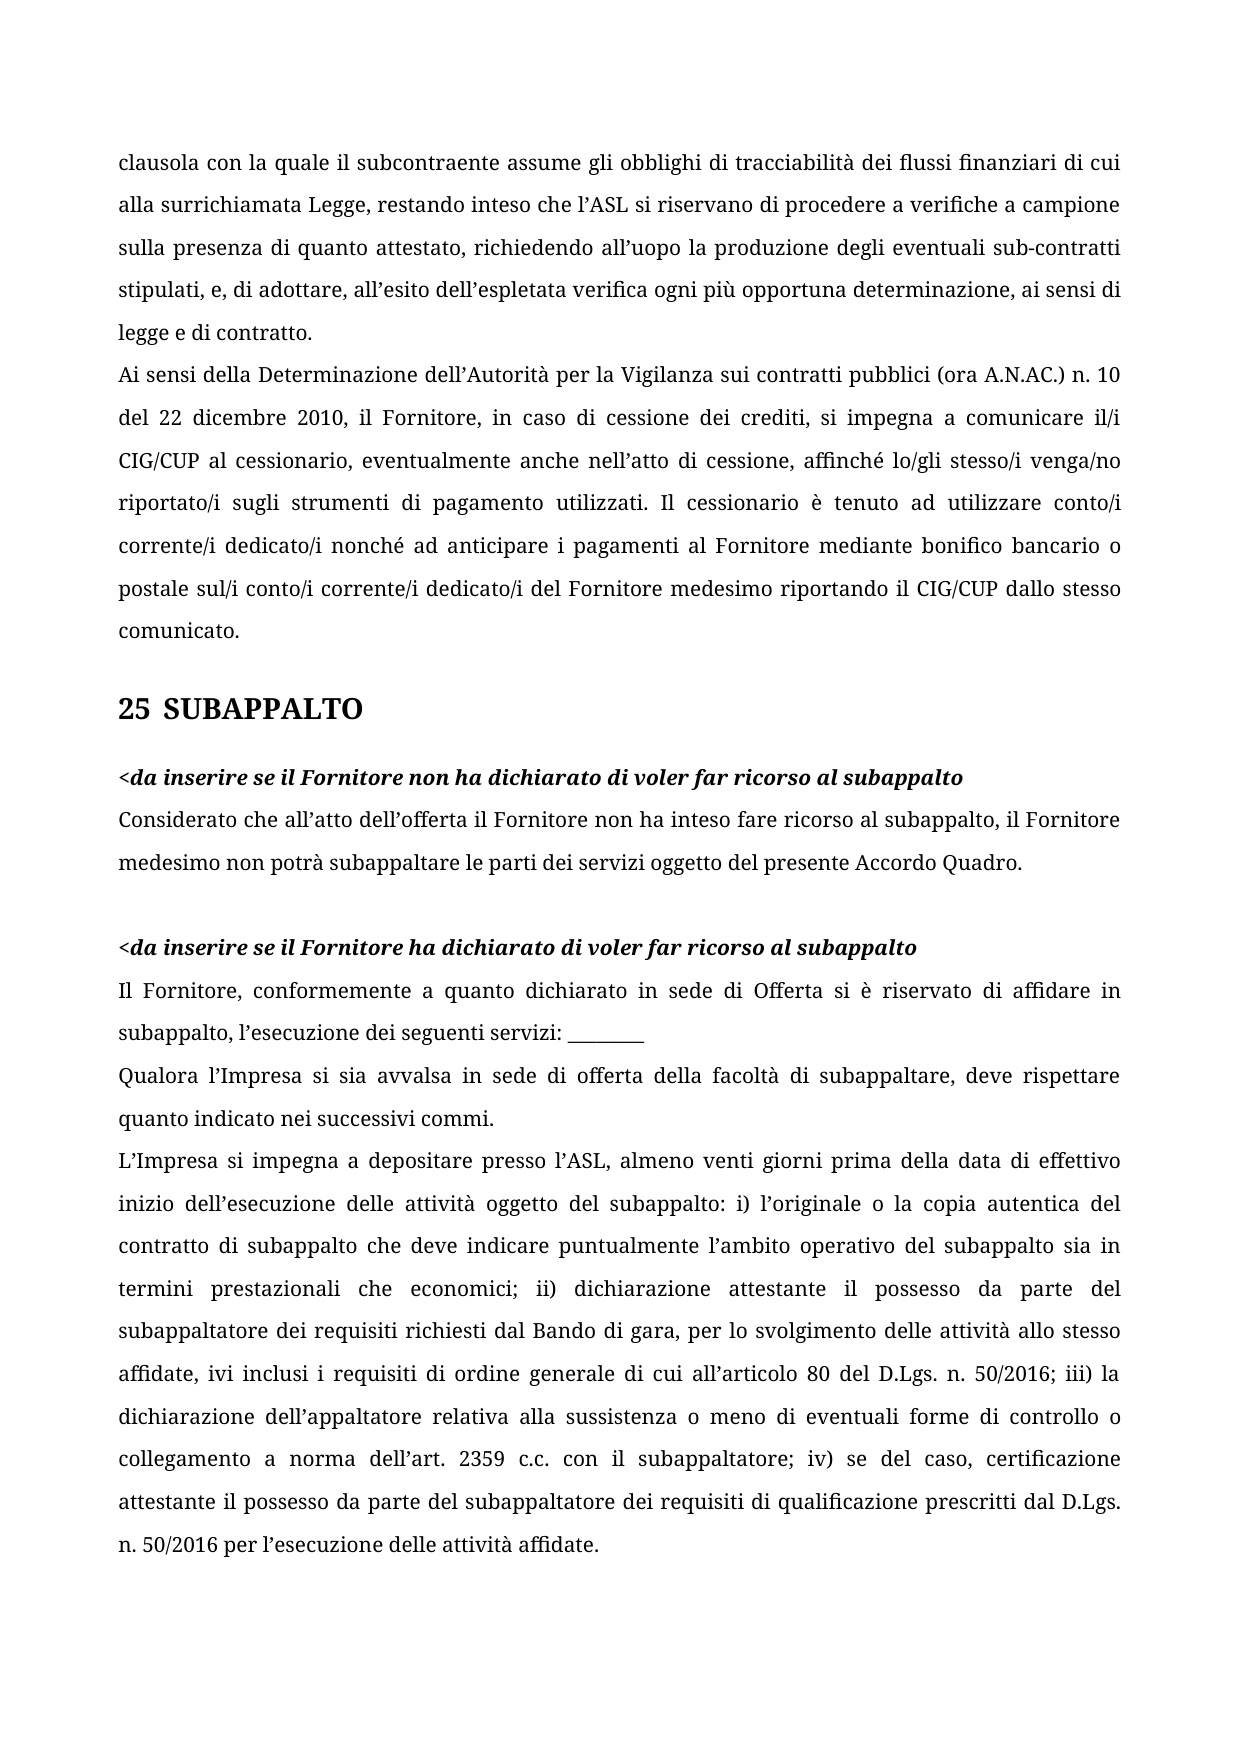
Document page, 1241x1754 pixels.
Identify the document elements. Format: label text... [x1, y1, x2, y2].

text Il Fornitore, conformemente a quanto dichiarato in sede di Offerta si è riservato di affidare in subappalto, l’esecuzione dei seguenti servizi: ________ [118, 976, 1122, 1047]
text Ai sensi della Determinazione dell’Autorità per la Vigilanza sui contratti pubblici (ora A.N.AC.) n. 10 del 22 dicembre 2010, il Fornitore, in caso di cessione dei crediti, si impegna a comunicare il/i CIG/CUP al cessionario, eventualmente anche nell’atto di cessione, affinché lo/gli stesso/i venga/no riportato/i sugli strumenti di pagamento utilizzati. Il cessionario è tenuto ad utilizzare conto/i corrente/i dedicato/i nonché ad anticipare i pagamenti al Fornitore mediante bonifico bancario o postale sul/i conto/i corrente/i dedicato/i del Fornitore medesimo riportando il CIG/CUP dallo stesso comunicato. [118, 361, 1122, 645]
text L’Impresa si impegna a depositare presso l’ASL, almeno venti giorni prima della data di effettivo inizio dell’esecuzione delle attività oggetto del subappalto: i) l’originale o la copia autentica del contratto di subappalto che deve indicare puntualmente l’ambito operativo del subappalto sia in termini prestazionali che economici; ii) dichiarazione attestante il possesso da parte del subappaltatore dei requisiti richiesti dal Bando di gara, per lo svolgimento delle attività allo stesso affidate, ivi inclusi i requisiti di ordine generale di cui all’articolo 80 del D.Lgs. n. 50/2016; iii) la dichiarazione dell’appaltatore relativa alla sussistenza o meno di eventuali forme di controllo o collegamento a norma dell’art. 2359 c.c. con il subappaltatore; iv) se del caso, certificazione attestante il possesso da parte del subappaltatore dei requisiti di qualificazione prescritti dal D.Lgs. n. 50/2016 per l’esecuzione delle attività affidate. [118, 1146, 1122, 1558]
subtitle SUBAPPALTO [118, 688, 1122, 728]
text Considerato che all’atto dell’offerta il Fornitore non ha inteso fare ricorso al subappalto, il Fornitore medesimo non potrà subappaltare le parti dei servizi oggetto del presente Accordo Quadro. [118, 805, 1122, 876]
text <da inserire se il Fornitore non ha dichiarato di voler far ricorso al subappalto [118, 763, 1122, 791]
text Qualora l’Impresa si sia avvalsa in sede di offerta della facoltà di subappaltare, deve rispettare quanto indicato nei successivi commi. [118, 1061, 1122, 1132]
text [118, 148, 1122, 346]
text <da inserire se il Fornitore ha dichiarato di voler far ricorso al subappalto [118, 933, 1122, 962]
